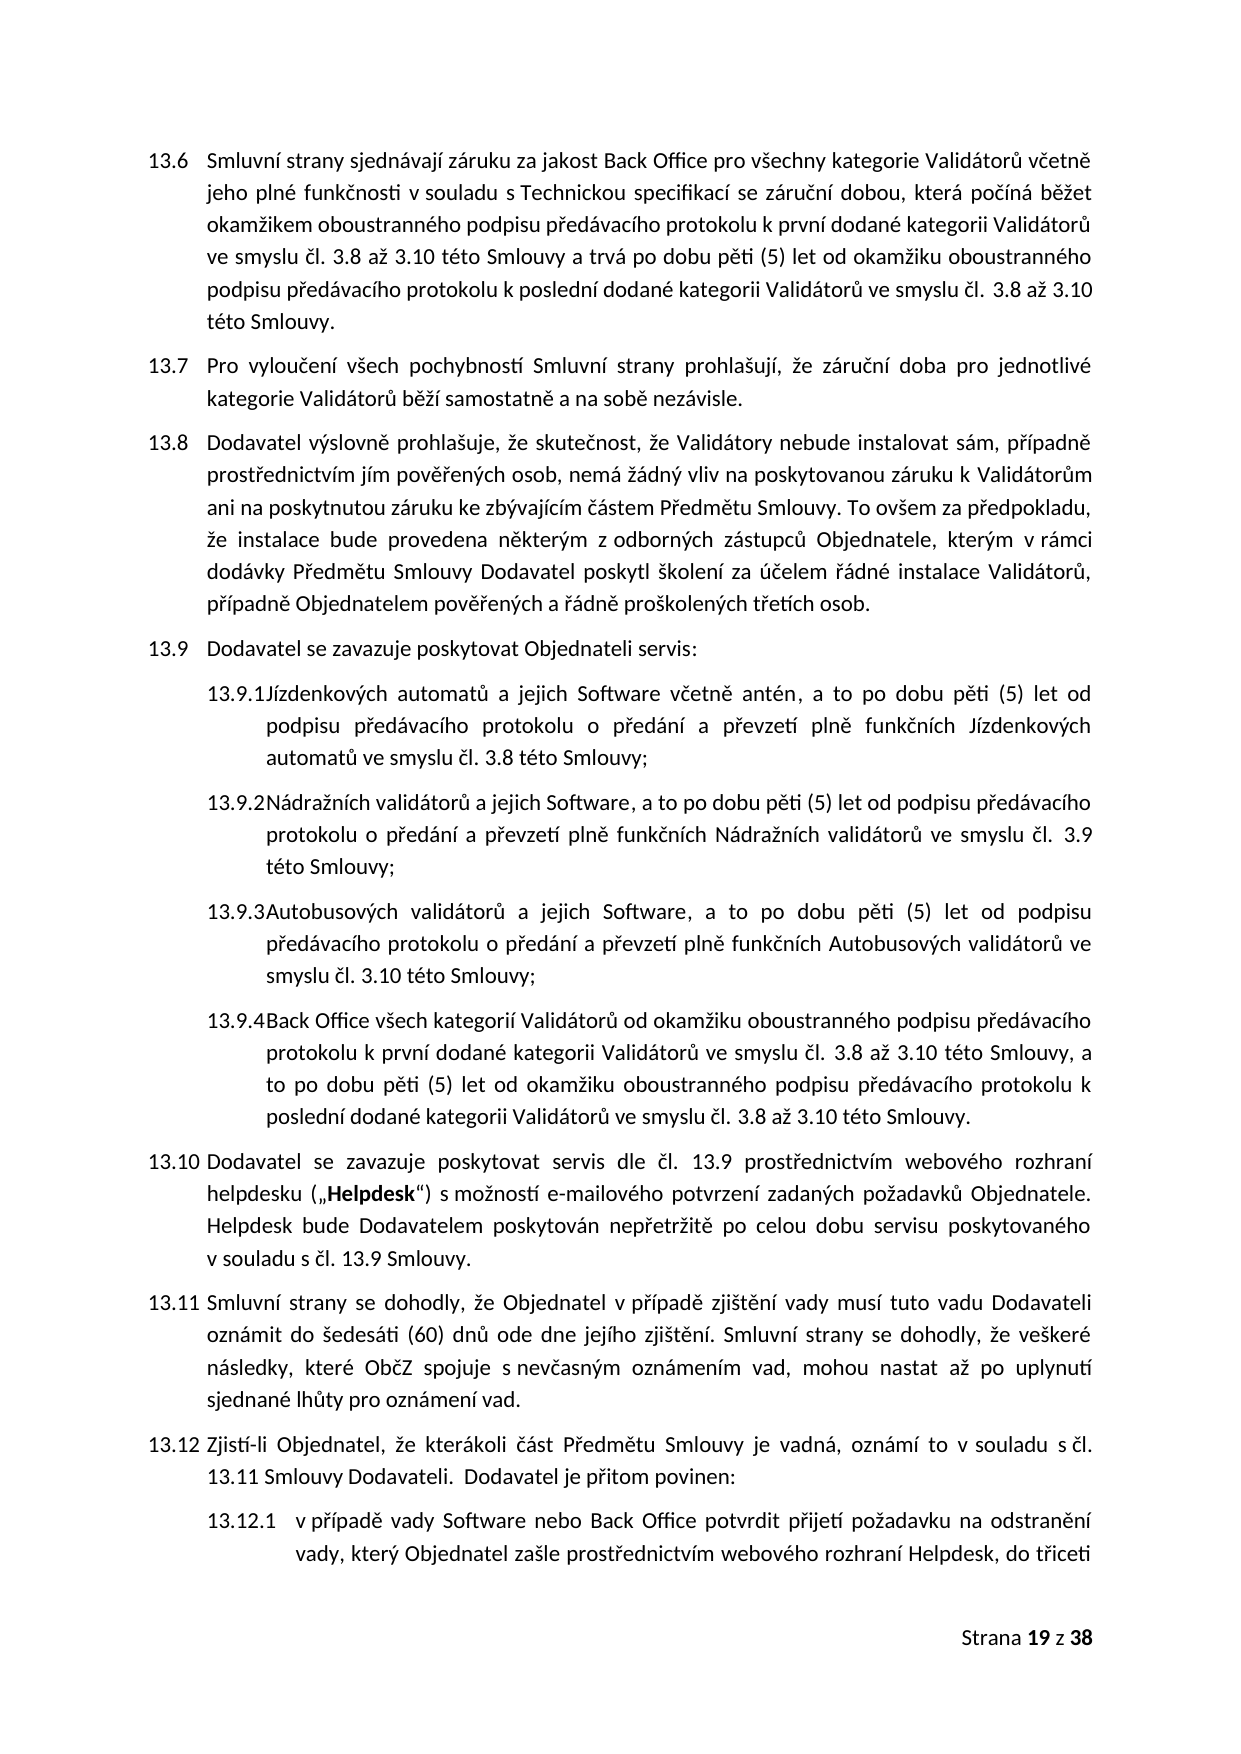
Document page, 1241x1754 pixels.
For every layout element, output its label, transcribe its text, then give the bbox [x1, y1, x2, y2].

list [207, 1507, 1093, 1567]
list Autobusových validátorů a jejich Software, a to po dobu pěti (5) let od podpisu předávacího protokolu o předání a převzetí plně funkčních Autobusových validátorů ve smyslu čl. 3.10 této Smlouvy; [207, 897, 1093, 989]
list Zjistí-li Objednatel, že kterákoli část Předmětu Smlouvy je vadná, oznámí to v souladu s čl. 13.11 Smlouvy Dodavateli. Dodavatel je přitom povinen: [148, 1430, 1093, 1490]
list Dodavatel se zavazuje poskytovat Objednateli servis: [148, 634, 1093, 662]
list Dodavatel se zavazuje poskytovat servis dle čl. 13.9 prostřednictvím webového rozhraní helpdesku („Helpdesk“) s možností e-mailového potvrzení zadaných požadavků Objednatele. Helpdesk bude Dodavatelem poskytován nepřetržitě po celou dobu servisu poskytovaného v souladu s čl. 13.9 Smlouvy. [148, 1147, 1093, 1272]
list Smluvní strany se dohodly, že Objednatel v případě zjištění vady musí tuto vadu Dodavateli oznámit do šedesáti (60) dnů ode dne jejího zjištění. Smluvní strany se dohodly, že veškeré následky, které ObčZ spojuje s nevčasným oznámením vad, mohou nastat až po uplynutí sjednané lhůty pro oznámení vad. [148, 1288, 1093, 1413]
list Pro vyloučení všech pochybností Smluvní strany prohlašují, že záruční doba pro jednotlivé kategorie Validátorů běží samostatně a na sobě nezávisle. [148, 352, 1093, 412]
list Smluvní strany sjednávají záruku za jakost Back Office pro všechny kategorie Validátorů včetně jeho plné funkčnosti v souladu s Technickou specifikací se záruční dobou, která počíná běžet okamžikem oboustranného podpisu předávacího protokolu k první dodané kategorii Validátorů ve smyslu čl. 3.8 až 3.10 této Smlouvy a trvá po dobu pěti (5) let od okamžiku oboustranného podpisu předávacího protokolu k poslední dodané kategorii Validátorů ve smyslu čl. 3.8 až 3.10 této Smlouvy. [148, 146, 1093, 335]
list Back Office všech kategorií Validátorů od okamžiku oboustranného podpisu předávacího protokolu k první dodané kategorii Validátorů ve smyslu čl. 3.8 až 3.10 této Smlouvy, a to po dobu pěti (5) let od okamžiku oboustranného podpisu předávacího protokolu k poslední dodané kategorii Validátorů ve smyslu čl. 3.8 až 3.10 této Smlouvy. [207, 1006, 1093, 1131]
list Jízdenkových automatů a jejich Software včetně antén, a to po dobu pěti (5) let od podpisu předávacího protokolu o předání a převzetí plně funkčních Jízdenkových automatů ve smyslu čl. 3.8 této Smlouvy; [207, 679, 1093, 771]
list Nádražních validátorů a jejich Software, a to po dobu pěti (5) let od podpisu předávacího protokolu o předání a převzetí plně funkčních Nádražních validátorů ve smyslu čl. 3.9 této Smlouvy; [207, 788, 1093, 880]
list Dodavatel výslovně prohlašuje, že skutečnost, že Validátory nebude instalovat sám, případně prostřednictvím jím pověřených osob, nemá žádný vliv na poskytovanou záruku k Validátorům ani na poskytnutou záruku ke zbývajícím částem Předmětu Smlouvy. To ovšem za předpokladu, že instalace bude provedena některým z odborných zástupců Objednatele, kterým v rámci dodávky Předmětu Smlouvy Dodavatel poskytl školení za účelem řádné instalace Validátorů, případně Objednatelem pověřených a řádně proškolených třetích osob. [148, 428, 1093, 617]
